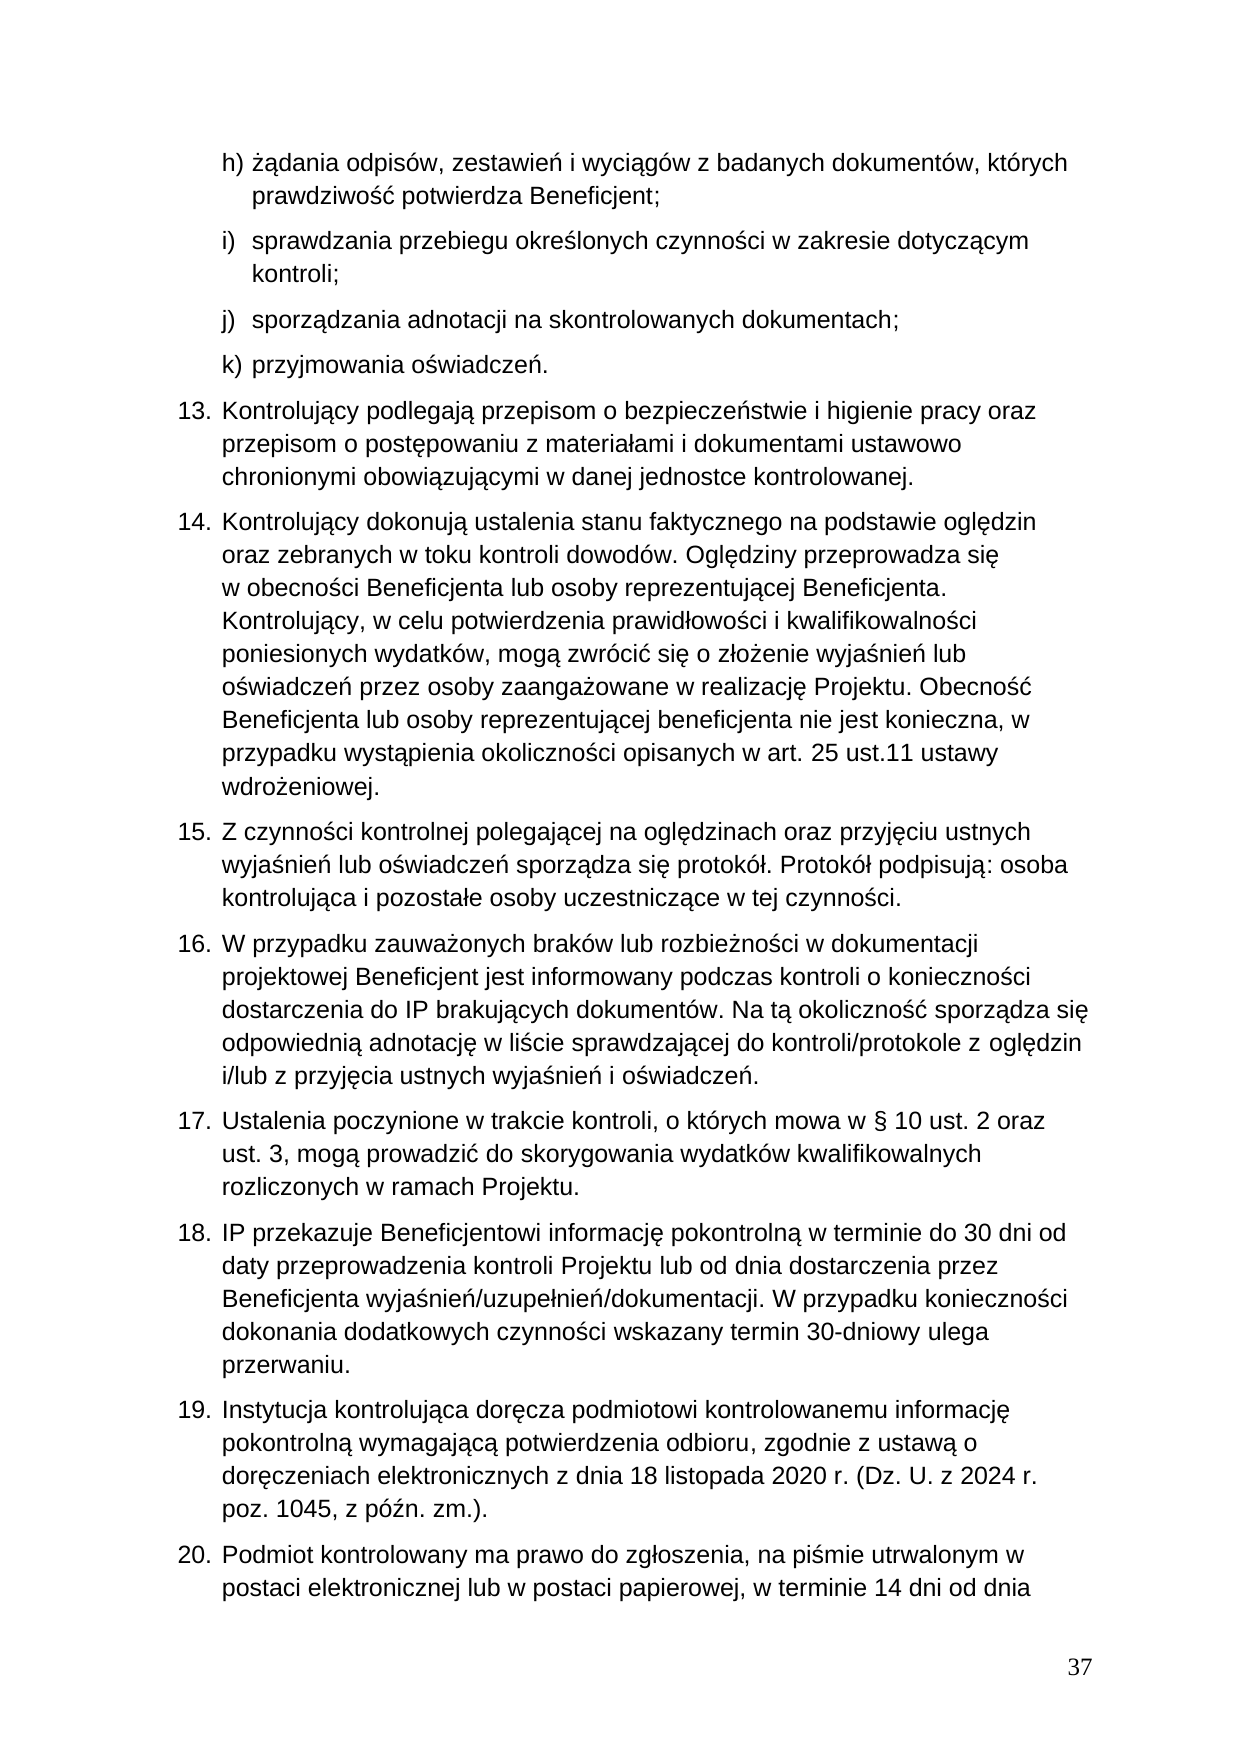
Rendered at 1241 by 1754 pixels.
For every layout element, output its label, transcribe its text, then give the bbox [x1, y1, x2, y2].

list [177, 1540, 1093, 1602]
list przyjmowania oświadczeń. [222, 350, 1093, 379]
list sporządzania adnotacji na skontrolowanych dokumentach; [222, 305, 1093, 333]
list sprawdzania przebiegu określonych czynności w zakresie dotyczącym kontroli; [222, 226, 1093, 288]
list Kontrolujący dokonują ustalenia stanu faktycznego na podstawie oględzin oraz zebranych w toku kontroli dowodów. Oględziny przeprowadza się w obecności Beneficjenta lub osoby reprezentującej Beneficjenta. Kontrolujący, w celu potwierdzenia prawidłowości i kwalifikowalności poniesionych wydatków, mogą zwrócić się o złożenie wyjaśnień lub oświadczeń przez osoby zaangażowane w realizację Projektu. Obecność Beneficjenta lub osoby reprezentującej beneficjenta nie jest konieczna, w przypadku wystąpienia okoliczności opisanych w art. 25 ust.11 ustawy wdrożeniowej. [177, 507, 1093, 800]
list Instytucja kontrolująca doręcza podmiotowi kontrolowanemu informację pokontrolną wymagającą potwierdzenia odbioru, zgodnie z ustawą o doręczeniach elektronicznych z dnia 18 listopada 2020 r. (Dz. U. z 2024 r. poz. 1045, z późn. zm.). [177, 1395, 1093, 1523]
list Z czynności kontrolnej polegającej na oględzinach oraz przyjęciu ustnych wyjaśnień lub oświadczeń sporządza się protokół. Protokół podpisują: osoba kontrolująca i pozostałe osoby uczestniczące w tej czynności. [177, 817, 1093, 912]
list W przypadku zauważonych braków lub rozbieżności w dokumentacji projektowej Beneficjent jest informowany podczas kontroli o konieczności dostarczenia do IP brakujących dokumentów. Na tą okoliczność sporządza się odpowiednią adnotację w liście sprawdzającej do kontroli/protokole z oględzin i/lub z przyjęcia ustnych wyjaśnień i oświadczeń. [177, 928, 1093, 1089]
list Kontrolujący podlegają przepisom o bezpieczeństwie i higienie pracy oraz przepisom o postępowaniu z materiałami i dokumentami ustawowo chronionymi obowiązującymi w danej jednostce kontrolowanej. [177, 396, 1093, 491]
list Ustalenia poczynione w trakcie kontroli, o których mowa w § 10 ust. 2 oraz ust. 3, mogą prowadzić do skorygowania wydatków kwalifikowalnych rozliczonych w ramach Projektu. [177, 1106, 1093, 1201]
list żądania odpisów, zestawień i wyciągów z badanych dokumentów, których prawdziwość potwierdza Beneficjent; [222, 148, 1093, 209]
list IP przekazuje Beneficjentowi informację pokontrolną w terminie do 30 dni od daty przeprowadzenia kontroli Projektu lub od dnia dostarczenia przez Beneficjenta wyjaśnień/uzupełnień/dokumentacji. W przypadku konieczności dokonania dodatkowych czynności wskazany termin 30-dniowy ulega przerwaniu. [177, 1218, 1093, 1378]
